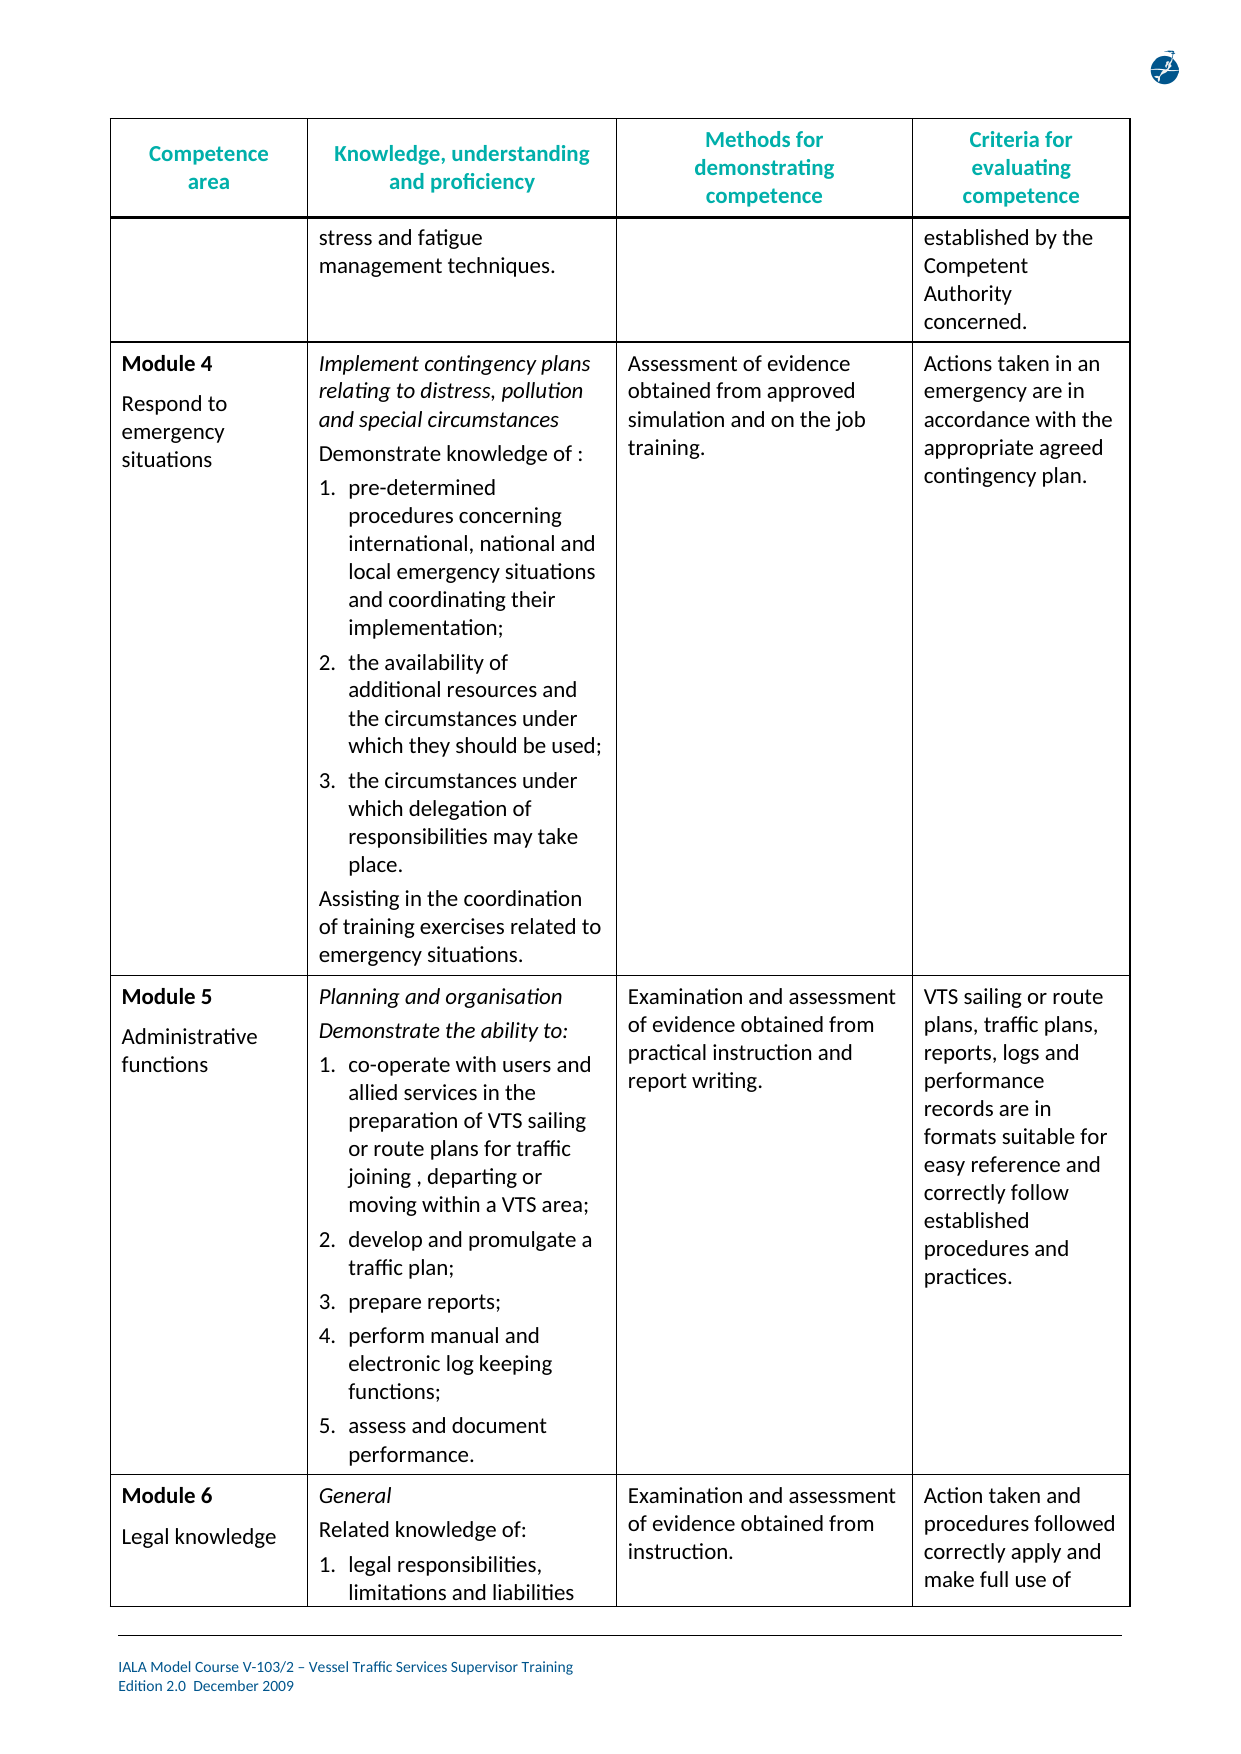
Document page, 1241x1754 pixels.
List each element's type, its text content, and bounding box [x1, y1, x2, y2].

table_cell Actions taken in an emergency are in accordance with the appropriate agreed contingency plan. [913, 343, 1129, 974]
table_header Methods for demonstrating competence [617, 119, 912, 216]
table_header Criteria for evaluating competence [913, 119, 1129, 216]
table_cell Planning and organisation Demonstrate the ability to: co-operate with users and allied services in the preparation of VTS sailing or route plans for traffic joining , departing or moving within a VTS area; develop and promulgate a traffic plan; prepare reports; perform manual and electronic log keeping functions; assess and document performance. [308, 976, 616, 1474]
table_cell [308, 219, 616, 341]
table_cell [617, 1475, 912, 1606]
table_cell Module 6 Legal knowledge [111, 1475, 307, 1606]
table_header Competence area [111, 119, 307, 216]
table_cell Module 5 Administrative functions [111, 976, 307, 1474]
table_cell Assessment of evidence obtained from approved simulation and on the job training. [617, 343, 912, 974]
table_cell Module 4 Respond to emergency situations [111, 343, 307, 974]
table_cell Implement contingency plans relating to distress, pollution and special circumstances Demonstrate knowledge of : pre-determined procedures concerning international, national and local emergency situations and coordinating their implementation; the availability of additional resources and the circumstances under which they should be used; the circumstances under which delegation of responsibilities may take place. Assisting in the coordination of training exercises related to emergency situations. [308, 343, 616, 974]
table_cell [617, 219, 912, 341]
table_cell [111, 219, 307, 341]
picture [1119, 0, 1238, 119]
table_cell Examination and assessment of evidence obtained from practical instruction and report writing. [617, 976, 912, 1474]
table_header Knowledge, understanding and proficiency [308, 119, 616, 216]
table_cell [308, 1475, 616, 1606]
table_cell VTS sailing or route plans, traffic plans, reports, logs and performance records are in formats suitable for easy reference and correctly follow established procedures and practices. [913, 976, 1129, 1474]
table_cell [913, 219, 1129, 341]
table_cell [913, 1475, 1129, 1606]
